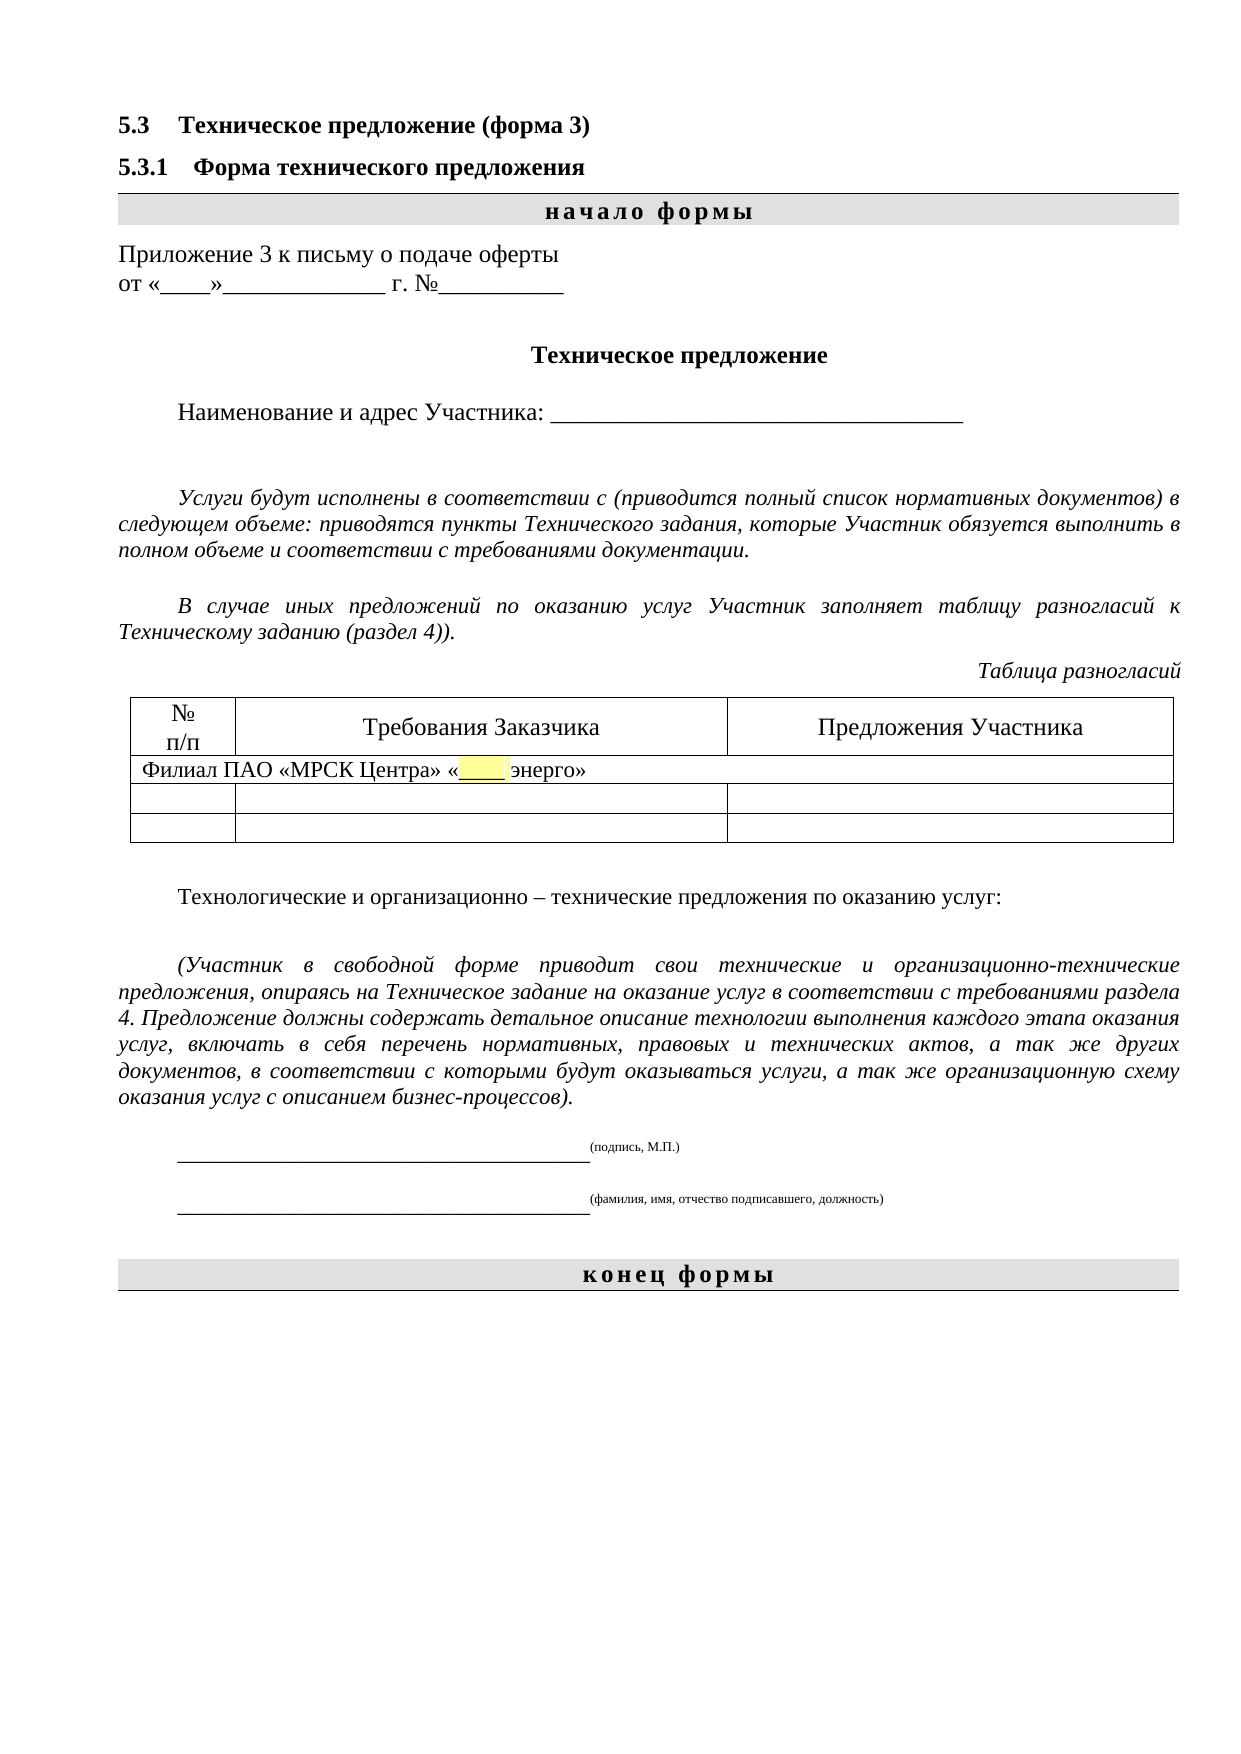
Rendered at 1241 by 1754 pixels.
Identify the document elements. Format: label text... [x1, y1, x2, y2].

table_cell [131, 814, 235, 842]
text Наименование и адрес Участника: _________________________________ [118, 397, 1181, 426]
table_header № п/п [131, 698, 235, 755]
subtitle Техническое предложение (форма 3) [118, 110, 1181, 139]
table_cell [728, 784, 1173, 812]
table_cell [728, 814, 1173, 842]
table_cell [236, 784, 727, 812]
text ____________________________________(подпись, М.П.) [118, 1139, 1181, 1165]
text (Участник в свободной форме приводит свои технические и организационно-технические предложения, опираясь на Техническое задание на оказание услуг в соответствии с требованиями раздела 4. Предложение должны содержать детальное описание технологии выполнения каждого этапа оказания услуг, включать в себя перечень нормативных, правовых и технических актов, а так же других документов, в соответствии с которыми будут оказываться услуги, а так же организационную схему оказания услуг с описанием бизнес-процессов). [118, 951, 1181, 1109]
text начало формы [118, 194, 1179, 225]
text конец формы [118, 1259, 1179, 1290]
text Техническое предложение [118, 340, 1181, 368]
subtitle Форма технического предложения [118, 152, 1181, 180]
table_header Требования Заказчика [236, 698, 727, 755]
text Услуги будут исполнены в соответствии с (приводится полный список нормативных документов) в следующем объеме: приводятся пункты Технического задания, которые Участник обязуется выполнить в полном объеме и соответствии с требованиями документации. [118, 484, 1181, 563]
table_cell Филиал ПАО «МРСК Центра» «____ энерго» [131, 756, 459, 783]
text В случае иных предложений по оказанию услуг Участник заполняет таблицу разногласий к Техническому заданию (раздел 4)). [118, 592, 1181, 645]
text ____________________________________(фамилия, имя, отчество подписавшего, должность) [118, 1191, 1181, 1217]
table_cell Филиал ПАО «МРСК Центра» «____ энерго» [510, 756, 1173, 783]
text Таблица разногласий [118, 657, 1181, 684]
table_cell [131, 784, 235, 812]
table_cell [236, 814, 727, 842]
table_header Предложения Участника [728, 698, 1173, 755]
text Приложение 3 к письму о подаче оферты от «____»_____________ г. №__________ [118, 239, 1181, 297]
text Технологические и организационно – технические предложения по оказанию услуг: [118, 883, 1181, 909]
